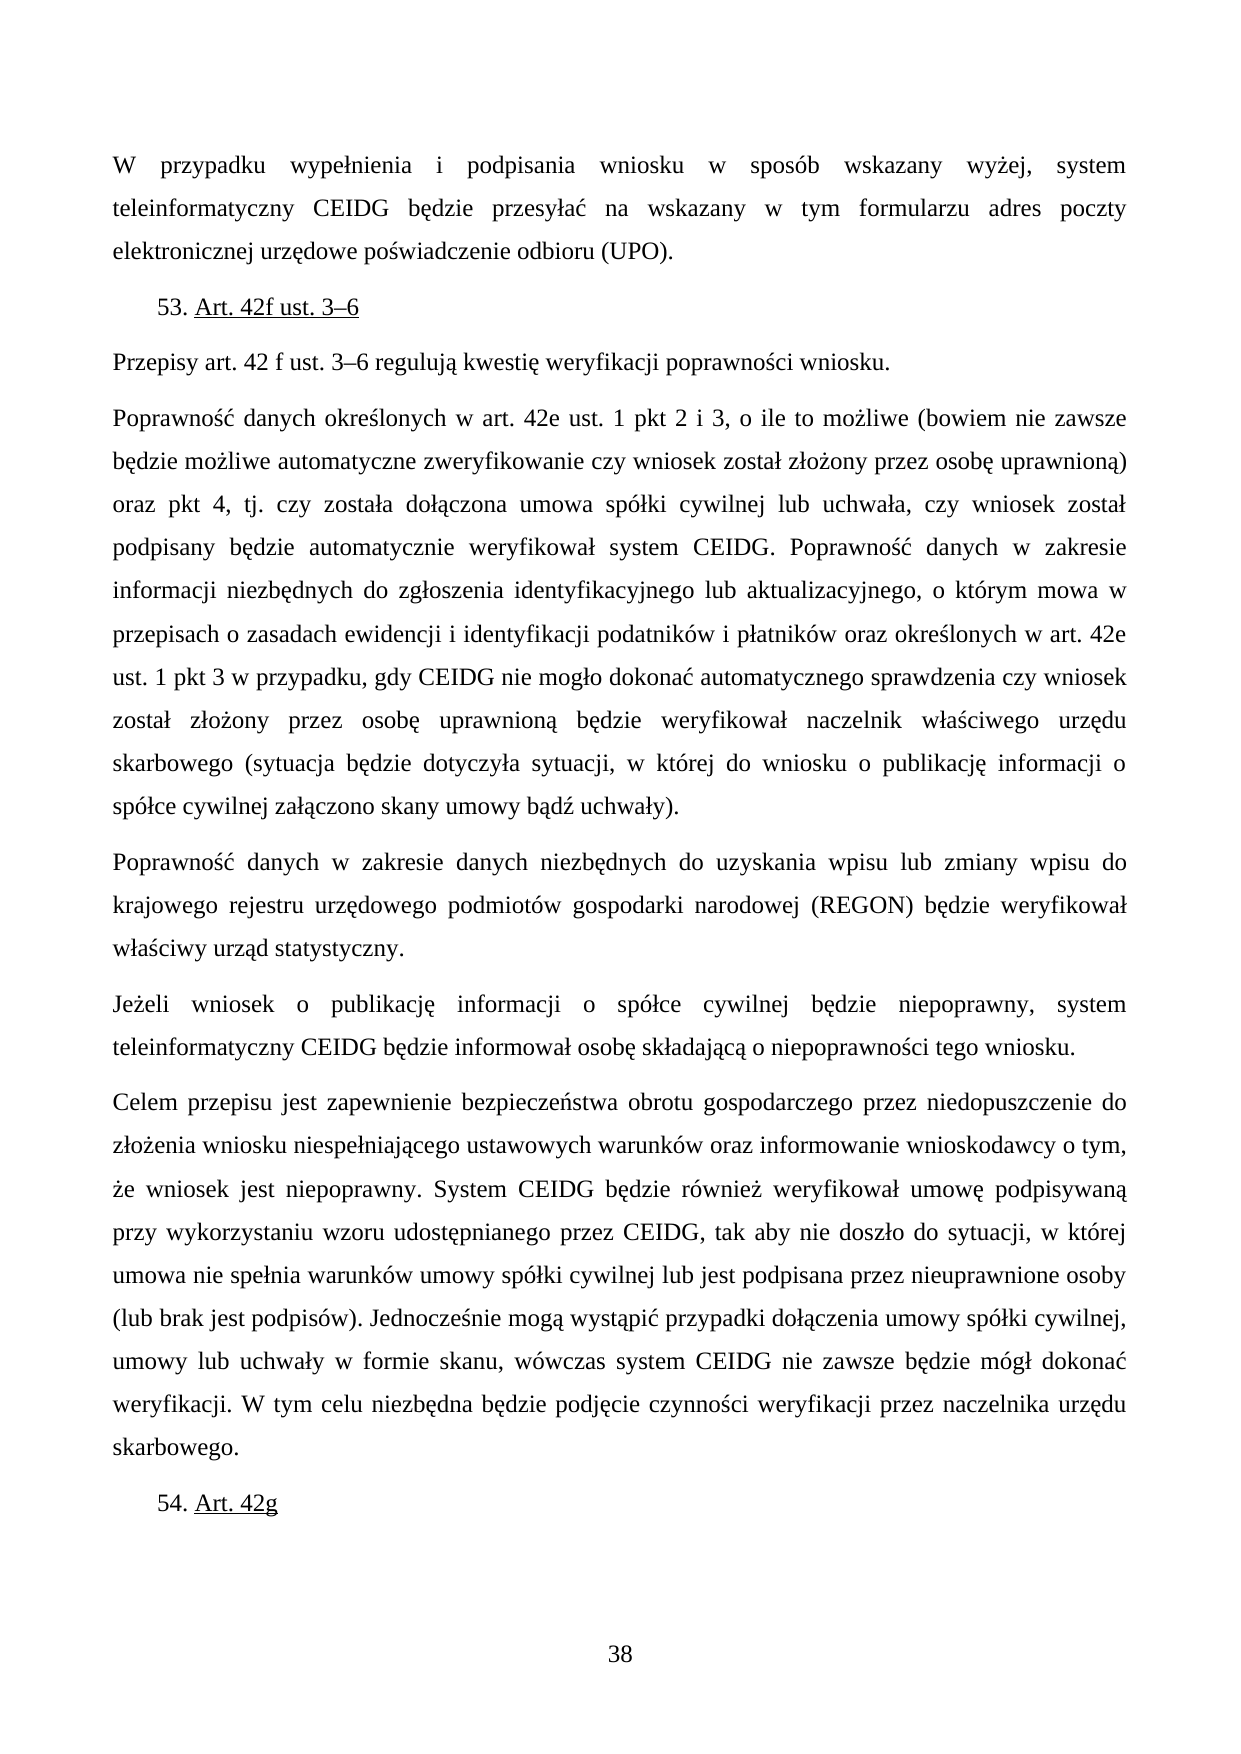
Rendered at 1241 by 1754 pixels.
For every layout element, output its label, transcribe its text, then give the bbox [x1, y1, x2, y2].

text Poprawność danych w zakresie danych niezbędnych do uzyskania wpisu lub zmiany wpisu do krajowego rejestru urzędowego podmiotów gospodarki narodowej (REGON) będzie weryfikował właściwy urząd statystyczny. [112, 847, 1128, 962]
text Przepisy art. 42 f ust. 3–6 regulują kwestię weryfikacji poprawności wniosku. [112, 347, 1128, 376]
text Celem przepisu jest zapewnienie bezpieczeństwa obrotu gospodarczego przez niedopuszczenie do złożenia wniosku niespełniającego ustawowych warunków oraz informowanie wnioskodawcy o tym, że wniosek jest niepoprawny. System CEIDG będzie również weryfikował umowę podpisywaną przy wykorzystaniu wzoru udostępnianego przez CEIDG, tak aby nie doszło do sytuacji, w której umowa nie spełnia warunków umowy spółki cywilnej lub jest podpisana przez nieuprawnione osoby (lub brak jest podpisów). Jednocześnie mogą wystąpić przypadki dołączenia umowy spółki cywilnej, umowy lub uchwały w formie skanu, wówczas system CEIDG nie zawsze będzie mógł dokonać weryfikacji. W tym celu niezbędna będzie podjęcie czynności weryfikacji przez naczelnika urzędu skarbowego. [112, 1087, 1128, 1461]
text W przypadku wypełnienia i podpisania wniosku w sposób wskazany wyżej, system teleinformatyczny CEIDG będzie przesyłać na wskazany w tym formularzu adres poczty elektronicznej urzędowe poświadczenie odbioru (UPO). [112, 150, 1128, 265]
list Art. 42g [157, 1488, 1128, 1517]
list Art. 42f ust. 3–6 [157, 292, 1128, 321]
text Jeżeli wniosek o publikację informacji o spółce cywilnej będzie niepoprawny, system teleinformatyczny CEIDG będzie informował osobę składającą o niepoprawności tego wniosku. [112, 989, 1128, 1061]
text Poprawność danych określonych w art. 42e ust. 1 pkt 2 i 3, o ile to możliwe (bowiem nie zawsze będzie możliwe automatyczne zweryfikowanie czy wniosek został złożony przez osobę uprawnioną) oraz pkt 4, tj. czy została dołączona umowa spółki cywilnej lub uchwała, czy wniosek został podpisany będzie automatycznie weryfikował system CEIDG. Poprawność danych w zakresie informacji niezbędnych do zgłoszenia identyfikacyjnego lub aktualizacyjnego, o którym mowa w przepisach o zasadach ewidencji i identyfikacji podatników i płatników oraz określonych w art. 42e ust. 1 pkt 3 w przypadku, gdy CEIDG nie mogło dokonać automatycznego sprawdzenia czy wniosek został złożony przez osobę uprawnioną będzie weryfikował naczelnik właściwego urzędu skarbowego (sytuacja będzie dotyczyła sytuacji, w której do wniosku o publikację informacji o spółce cywilnej załączono skany umowy bądź uchwały). [112, 403, 1128, 820]
